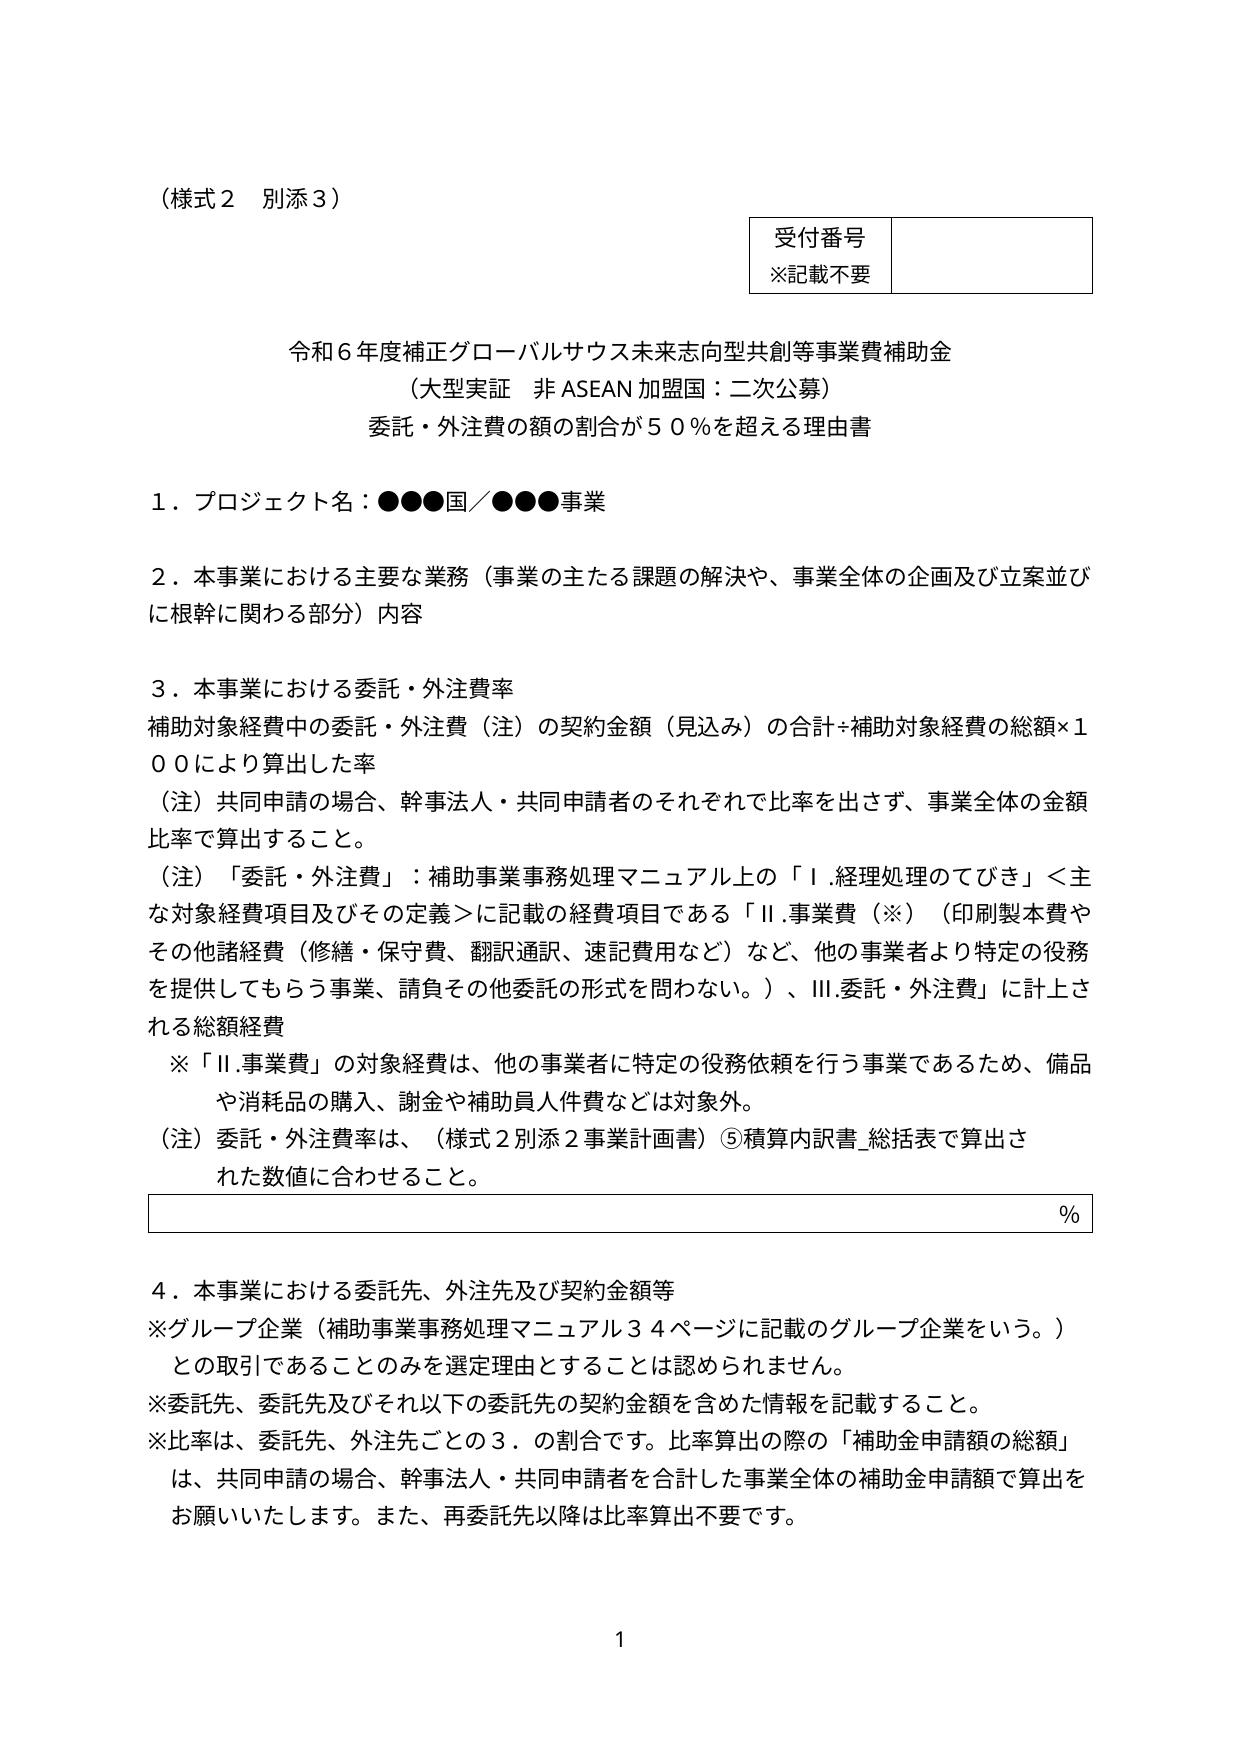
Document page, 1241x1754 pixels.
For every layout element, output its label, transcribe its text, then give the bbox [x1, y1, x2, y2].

text ３．本事業における委託・外注費率 [148, 669, 1092, 706]
text （注）「委託・外注費」：補助事業事務処理マニュアル上の「Ⅰ.経理処理のてびき」＜主な対象経費項目及びその定義＞に記載の経費項目である「Ⅱ.事業費（※）（印刷製本費やその他諸経費（修繕・保守費、翻訳通訳、速記費用など）など、他の事業者より特定の役務を提供してもらう事業、請負その他委託の形式を問わない。）、Ⅲ.委託・外注費」に計上される総額経費 [148, 856, 1092, 1044]
text （注）共同申請の場合、幹事法人・共同申請者のそれぞれで比率を出さず、事業全体の金額比率で算出すること。 [148, 781, 1092, 856]
text ※グループ企業（補助事業事務処理マニュアル３４ページに記載のグループ企業をいう。）との取引であることのみを選定理由とすることは認められません。 [148, 1308, 1092, 1383]
text ※比率は、委託先、外注先ごとの３．の割合です。比率算出の際の「補助金申請額の総額」は、共同申請の場合、幹事法人・共同申請者を合計した事業全体の補助金申請額で算出をお願いいたします。また、再委託先以降は比率算出不要です。 [148, 1421, 1092, 1533]
table_header 受付番号 ※記載不要 [750, 218, 891, 293]
text （大型実証 非ASEAN加盟国：二次公募） [148, 369, 1092, 406]
text ４．本事業における委託先、外注先及び契約金額等 [148, 1271, 1092, 1308]
text 補助対象経費中の委託・外注費（注）の契約金額（見込み）の合計÷補助対象経費の総額×１００により算出した率 [148, 706, 1092, 781]
text （注）委託・外注費率は、（様式２別添２事業計画書）⑤積算内訳書_総括表で算出さ [148, 1119, 1092, 1156]
text ※「Ⅱ.事業費」の対象経費は、他の事業者に特定の役務依頼を行う事業であるため、備品や消耗品の購入、謝金や補助員人件費などは対象外。 [169, 1044, 1092, 1119]
text れた数値に合わせること。 [148, 1156, 1092, 1194]
text １．プロジェクト名：●●●国／●●●事業 [148, 481, 1092, 519]
text 委託・外注費の額の割合が５０％を超える理由書 [148, 406, 1092, 444]
text ２．本事業における主要な業務（事業の主たる課題の解決や、事業全体の企画及び立案並びに根幹に関わる部分）内容 [148, 556, 1092, 631]
table_header ％ [149, 1195, 1092, 1232]
text 令和６年度補正グローバルサウス未来志向型共創等事業費補助金 [148, 331, 1092, 369]
text （様式２ 別添３） [148, 179, 1092, 217]
table_header [892, 218, 1092, 293]
text ※委託先、委託先及びそれ以下の委託先の契約金額を含めた情報を記載すること。 [148, 1383, 1092, 1421]
